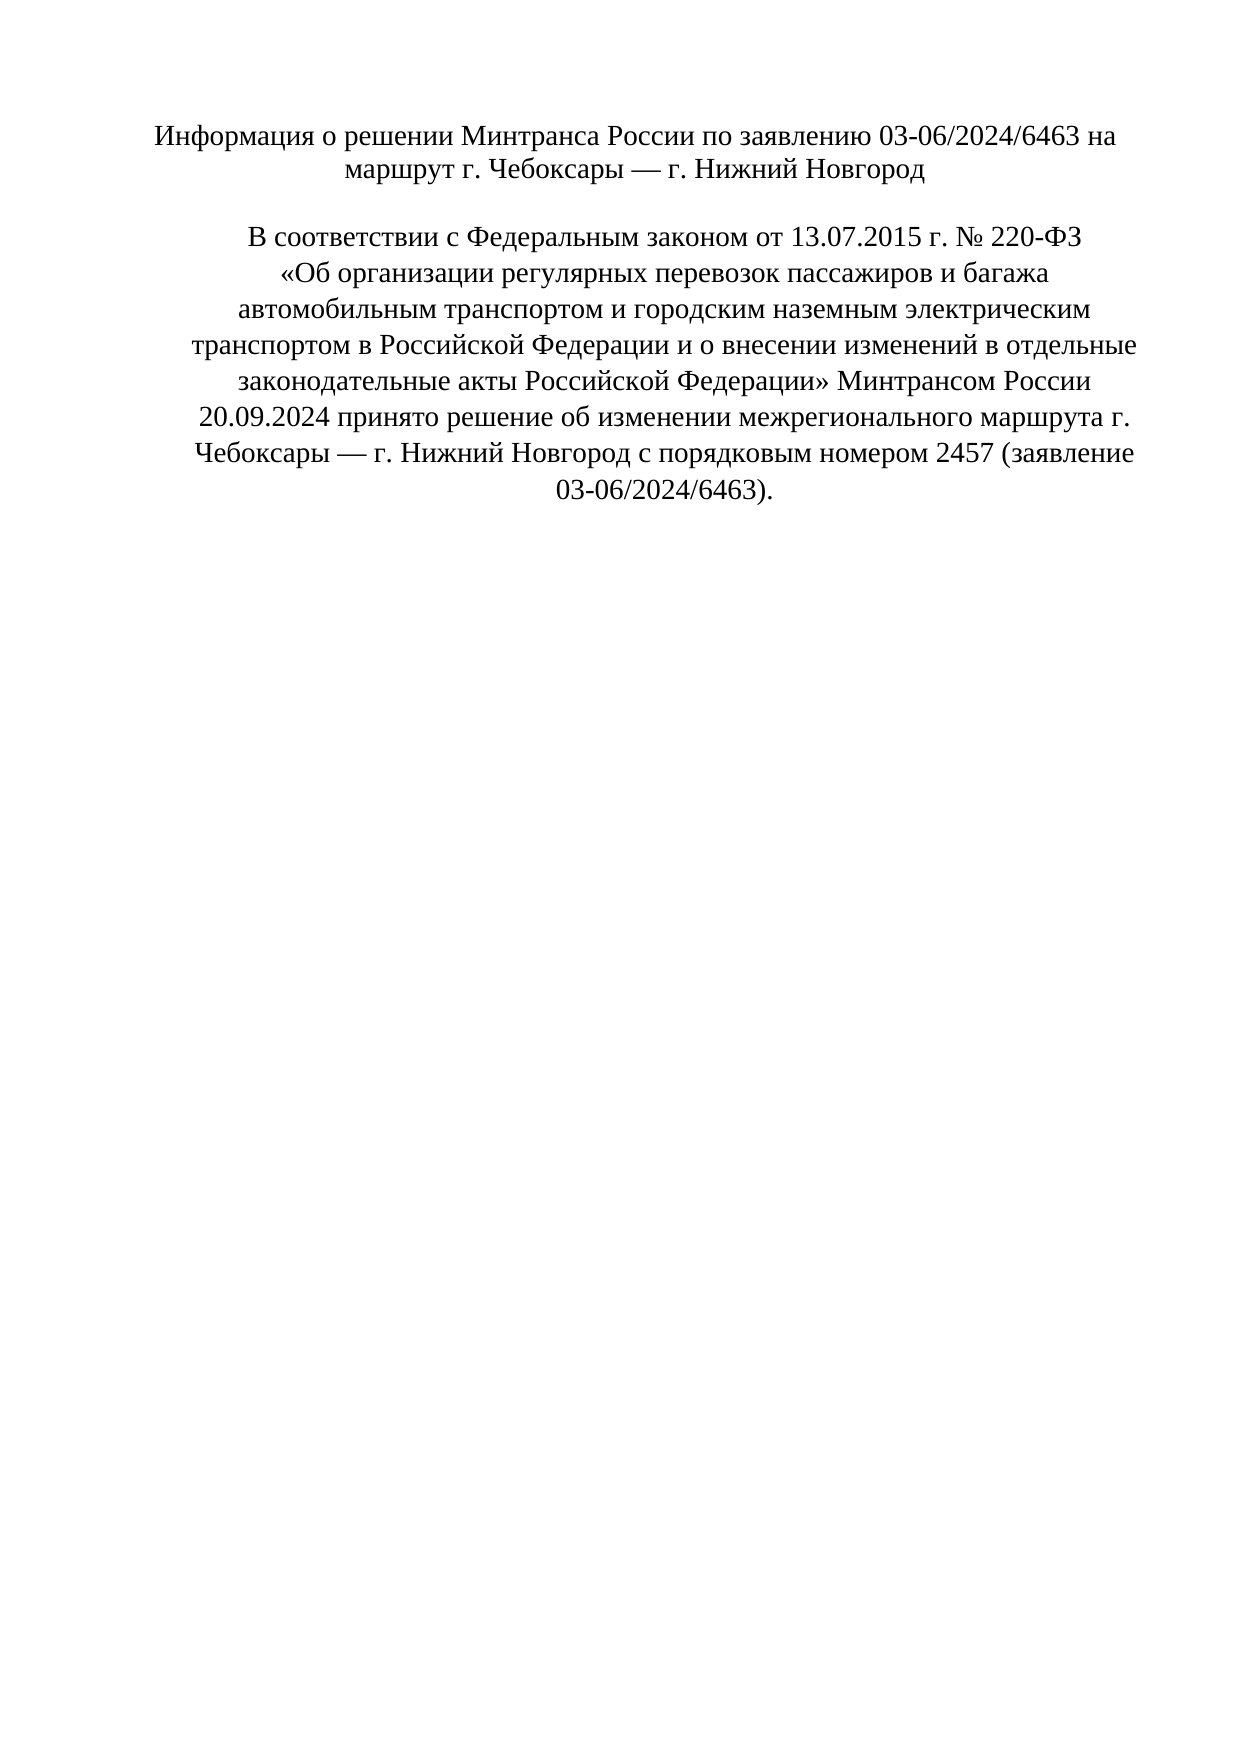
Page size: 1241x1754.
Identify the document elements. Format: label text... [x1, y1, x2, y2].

text В соответствии с Федеральным законом от 13.07.2015 г. № 220-ФЗ «Об организации регулярных перевозок пассажиров и багажа автомобильным транспортом и городским наземным электрическим транспортом в Российской Федерации и о внесении изменений в отдельные законодательные акты Российской Федерации» Минтрансом России 20.09.2024 принято решение об изменении межрегионального маршрута г. Чебоксары — г. Нижний Новгород с порядковым номером 2457 (заявление 03-06/2024/6463). [177, 219, 1152, 505]
text Информация о решении Минтранса России по заявлению 03-06/2024/6463 на маршрут г. Чебоксары — г. Нижний Новгород [118, 118, 1152, 185]
